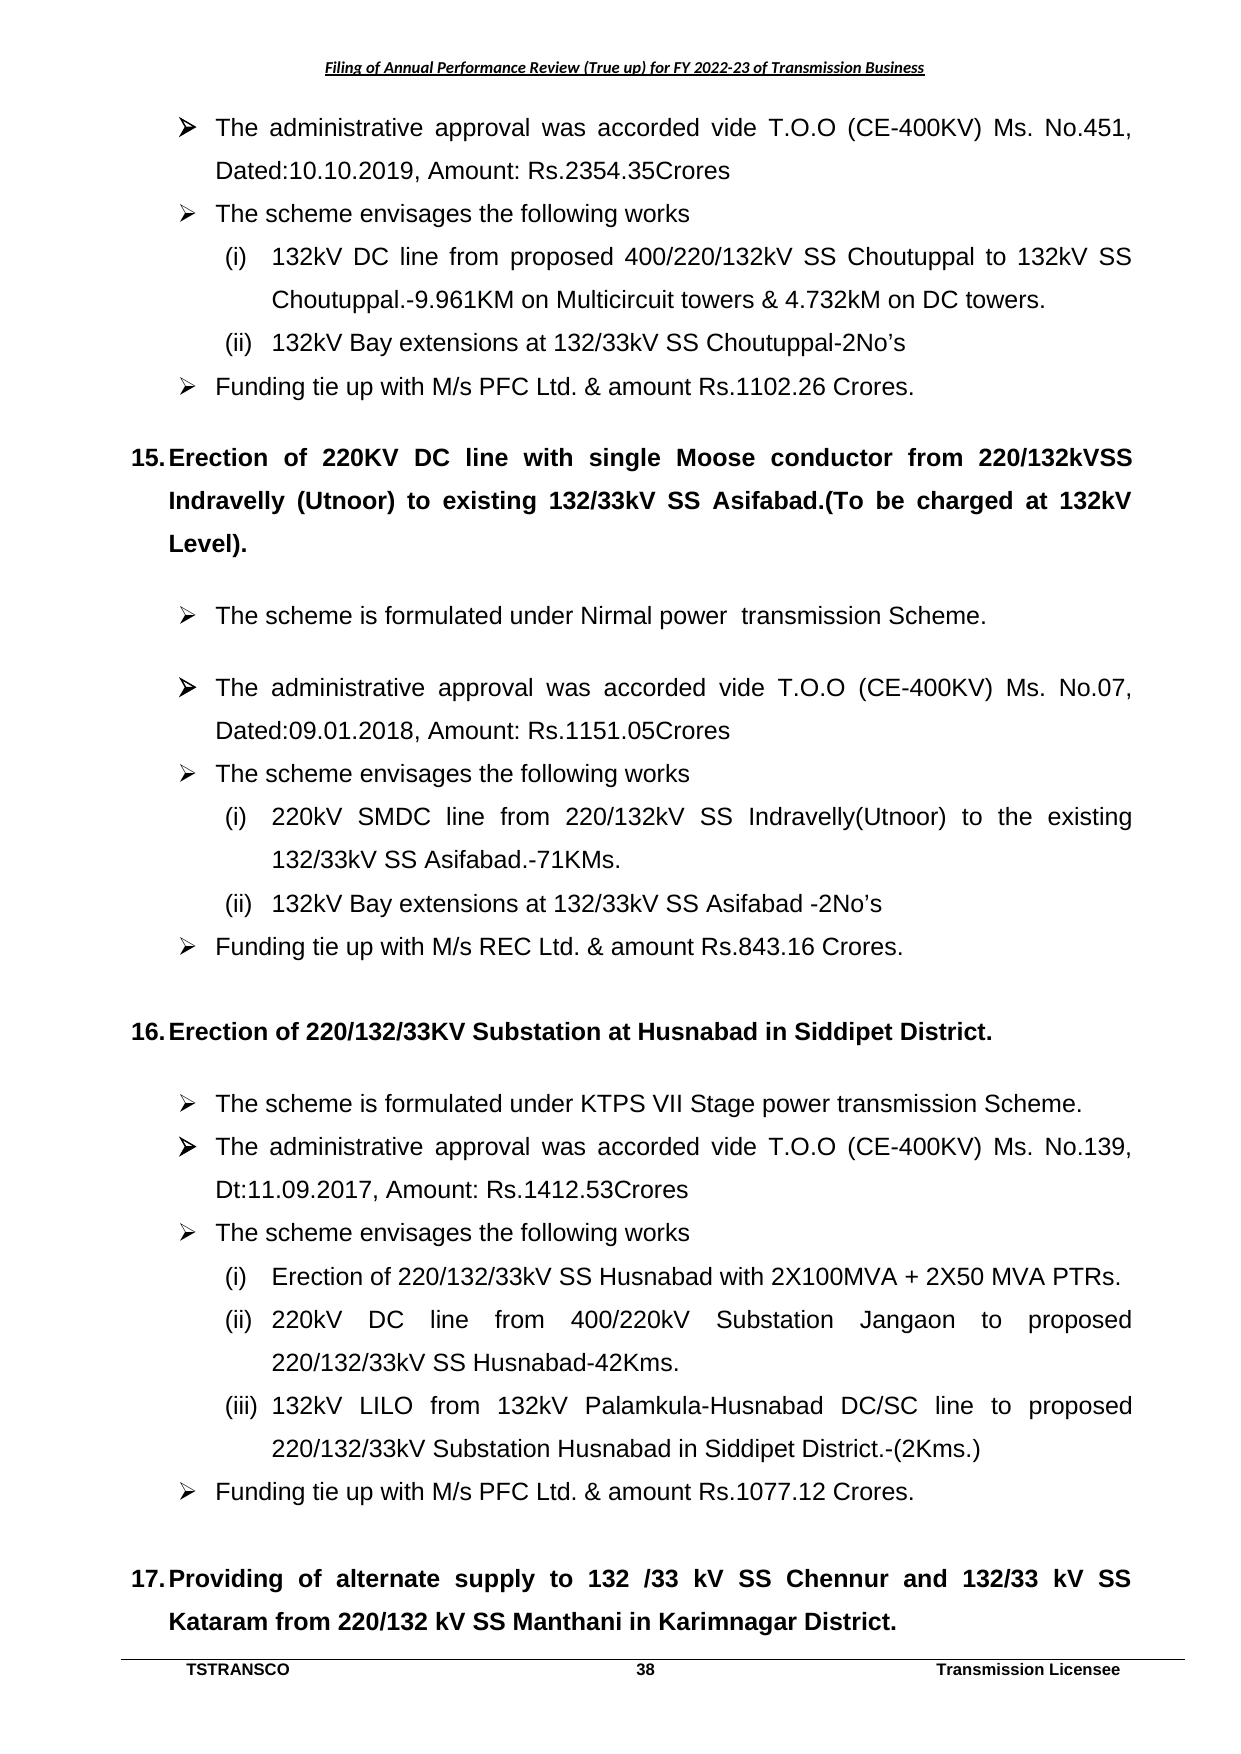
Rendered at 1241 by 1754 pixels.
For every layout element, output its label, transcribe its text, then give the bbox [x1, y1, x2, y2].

list The administrative approval was accorded vide T.O.O (CE-400KV) Ms. No.451, Dated:10.10.2019, Amount: Rs.2354.35Crores [178, 112, 1134, 184]
list 132kV DC line from proposed 400/220/132kV SS Choutuppal to 132kV SS Choutuppal.-9.961KM on Multicircuit towers & 4.732kM on DC towers. [224, 242, 1134, 314]
list Erection of 220/132/33KV Substation at Husnabad in Siddipet District. [131, 1017, 1134, 1046]
list The scheme envisages the following works [178, 199, 1134, 228]
list The scheme envisages the following works [178, 759, 1134, 788]
list The scheme envisages the following works [178, 1218, 1134, 1247]
list Erection of 220KV DC line with single Moose conductor from 220/132kVSS Indravelly (Utnoor) to existing 132/33kV SS Asifabad.(To be charged at 132kV Level). [131, 443, 1134, 558]
list The scheme is formulated under KTPS VII Stage power transmission Scheme. [178, 1089, 1134, 1118]
list The scheme is formulated under Nirmal power transmission Scheme. [178, 601, 1134, 630]
list The administrative approval was accorded vide T.O.O (CE-400KV) Ms. No.139, Dt:11.09.2017, Amount: Rs.1412.53Crores [178, 1132, 1134, 1204]
list 132kV Bay extensions at 132/33kV SS Asifabad -2No’s [224, 889, 1134, 917]
list Erection of 220/132/33kV SS Husnabad with 2X100MVA + 2X50 MVA PTRs. [224, 1262, 1134, 1290]
list 132kV LILO from 132kV Palamkula-Husnabad DC/SC line to proposed 220/132/33kV Substation Husnabad in Siddipet District.-(2Kms.) [224, 1391, 1134, 1463]
list Funding tie up with M/s REC Ltd. & amount Rs.843.16 Crores. [178, 932, 1134, 961]
list 220kV DC line from 400/220kV Substation Jangaon to proposed 220/132/33kV SS Husnabad-42Kms. [224, 1305, 1134, 1377]
list Providing of alternate supply to 132 /33 kV SS Chennur and 132/33 kV SS Kataram from 220/132 kV SS Manthani in Karimnagar District. [131, 1564, 1134, 1636]
list 132kV Bay extensions at 132/33kV SS Choutuppal-2No’s [224, 328, 1134, 357]
list Funding tie up with M/s PFC Ltd. & amount Rs.1102.26 Crores. [178, 371, 1134, 400]
list Funding tie up with M/s PFC Ltd. & amount Rs.1077.12 Crores. [178, 1477, 1134, 1506]
list 220kV SMDC line from 220/132kV SS Indravelly(Utnoor) to the existing 132/33kV SS Asifabad.-71KMs. [224, 802, 1134, 874]
list The administrative approval was accorded vide T.O.O (CE-400KV) Ms. No.07, Dated:09.01.2018, Amount: Rs.1151.05Crores [178, 673, 1134, 745]
